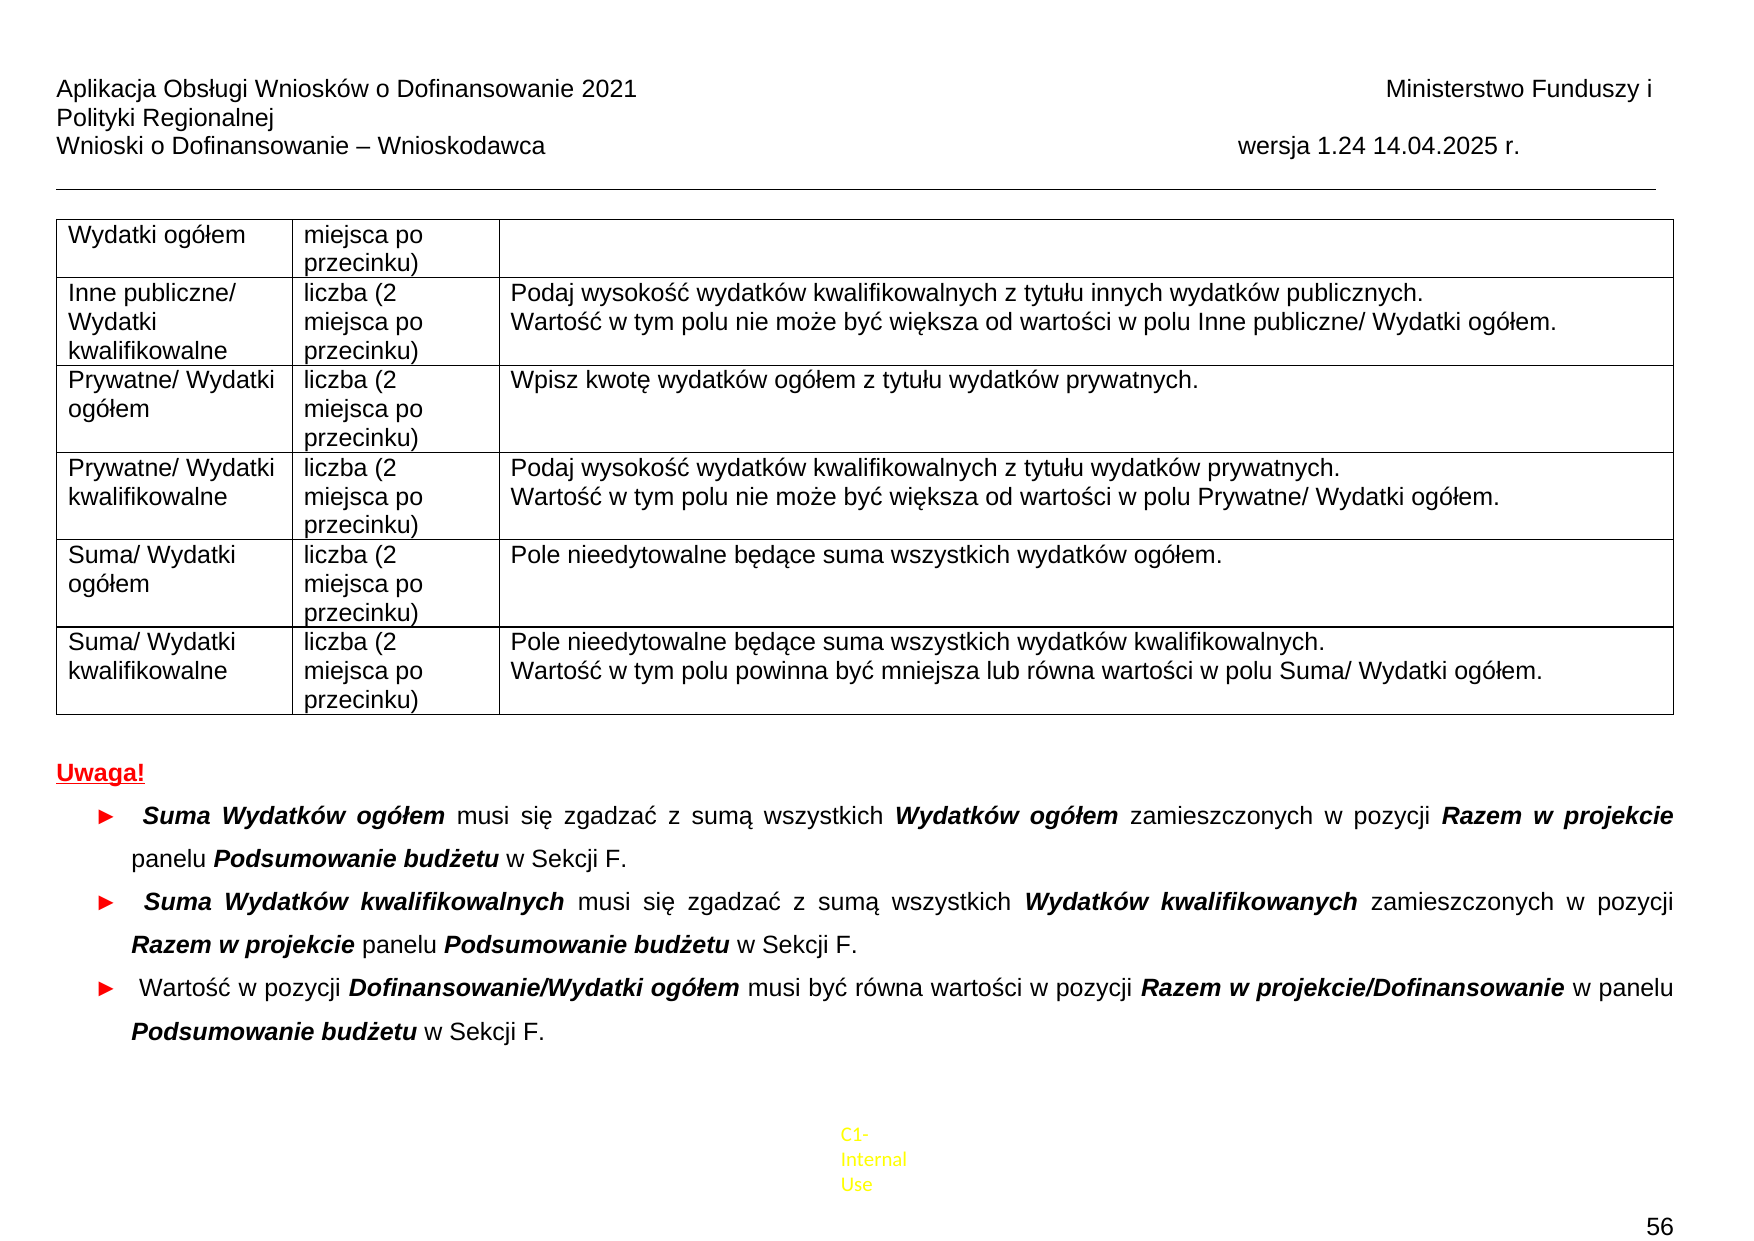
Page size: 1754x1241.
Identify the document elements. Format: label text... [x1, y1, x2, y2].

list Suma Wydatków kwalifikowalnych musi się zgadzać z sumą wszystkich Wydatków kwalifikowanych zamieszczonych w pozycji Razem w projekcie panelu Podsumowanie budżetu w Sekcji F. [94, 887, 1674, 959]
table_cell liczba (2 miejsca po przecinku) [293, 453, 499, 539]
table_cell Pole nieedytowalne będące suma wszystkich wydatków kwalifikowalnych. Wartość w tym polu powinna być mniejsza lub równa wartości w polu Suma/ Wydatki ogółem. [500, 628, 1673, 714]
list Wartość w pozycji Dofinansowanie/Wydatki ogółem musi być równa wartości w pozycji Razem w projekcie/Dofinansowanie w panelu Podsumowanie budżetu w Sekcji F. [94, 973, 1674, 1045]
table_cell Pole nieedytowalne będące suma wszystkich wydatków ogółem. [500, 540, 1673, 626]
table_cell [57, 220, 292, 277]
text Uwaga! [56, 758, 1674, 787]
list Suma Wydatków ogółem musi się zgadzać z sumą wszystkich Wydatków ogółem zamieszczonych w pozycji Razem w projekcie panelu Podsumowanie budżetu w Sekcji F. [94, 801, 1674, 873]
table_cell Suma/ Wydatki kwalifikowalne [57, 628, 292, 714]
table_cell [500, 220, 1673, 277]
table_cell liczba (2 miejsca po przecinku) [293, 540, 499, 626]
table_cell liczba (2 miejsca po przecinku) [293, 278, 499, 364]
table_cell Inne publiczne/ Wydatki kwalifikowalne [57, 278, 292, 364]
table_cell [293, 220, 499, 277]
table_cell Wpisz kwotę wydatków ogółem z tytułu wydatków prywatnych. [500, 366, 1673, 452]
table_cell Prywatne/ Wydatki ogółem [57, 366, 292, 452]
table_cell Suma/ Wydatki ogółem [57, 540, 292, 626]
table_cell Prywatne/ Wydatki kwalifikowalne [57, 453, 292, 539]
table_cell Podaj wysokość wydatków kwalifikowalnych z tytułu wydatków prywatnych. Wartość w tym polu nie może być większa od wartości w polu Prywatne/ Wydatki ogółem. [500, 453, 1673, 539]
table_cell liczba (2 miejsca po przecinku) [293, 366, 499, 452]
table_cell Podaj wysokość wydatków kwalifikowalnych z tytułu innych wydatków publicznych. Wartość w tym polu nie może być większa od wartości w polu Inne publiczne/ Wydatki ogółem. [500, 278, 1673, 364]
table_cell liczba (2 miejsca po przecinku) [293, 628, 499, 714]
